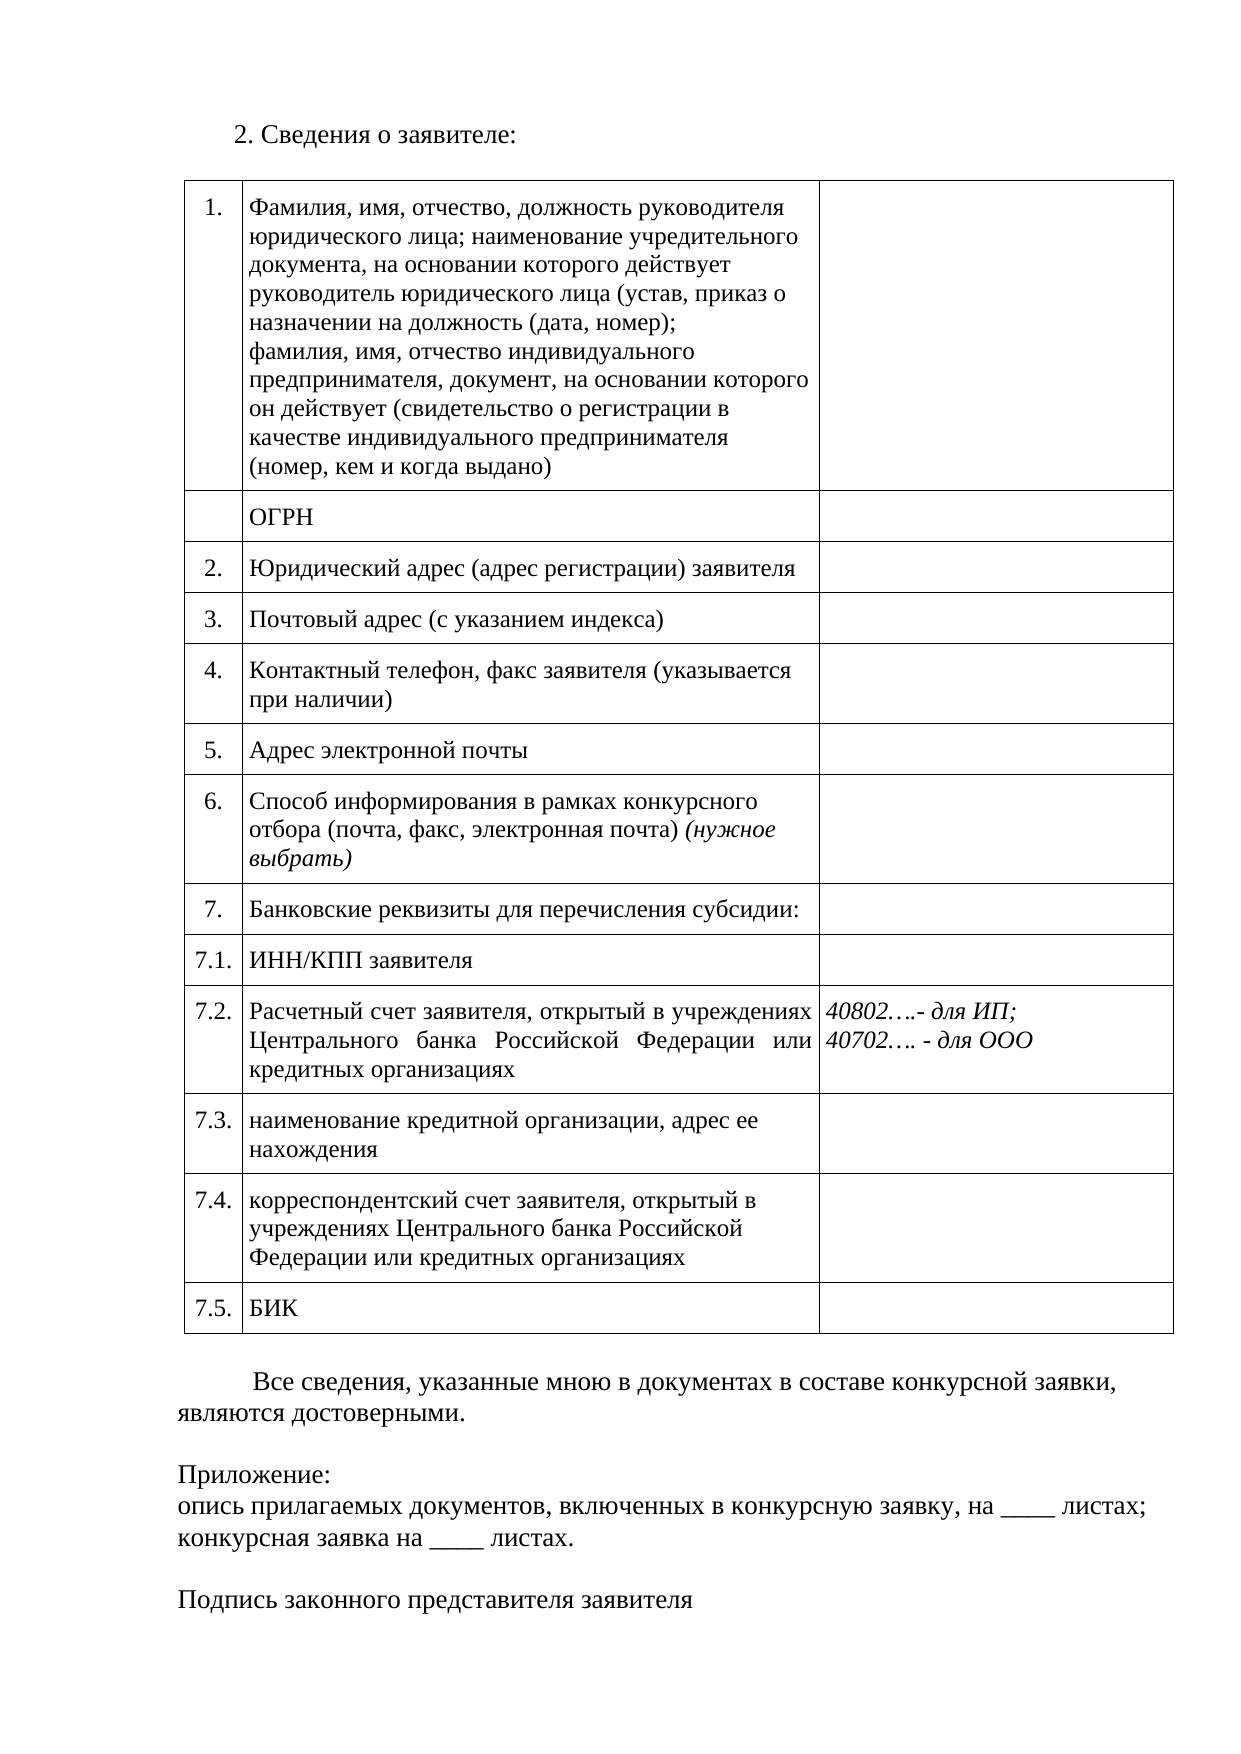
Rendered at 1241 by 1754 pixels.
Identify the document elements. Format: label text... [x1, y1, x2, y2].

table_cell 2. [185, 542, 242, 592]
table_cell 3. [185, 593, 242, 643]
table_cell 7. [185, 884, 242, 934]
table_cell ОГРН [243, 491, 819, 541]
text Все сведения, указанные мною в документах в составе конкурсной заявки, [177, 1365, 1181, 1396]
table_cell [820, 542, 1173, 592]
table_cell 7.3. [185, 1094, 242, 1173]
table_cell Банковские реквизиты для перечисления субсидии: [243, 884, 819, 934]
table_cell наименование кредитной организации, адрес ее нахождения [243, 1094, 819, 1173]
table_cell [820, 491, 1173, 541]
table_cell корреспондентский счет заявителя, открытый в учреждениях Центрального банка Российской Федерации или кредитных организациях [243, 1174, 819, 1282]
table_cell 5. [185, 724, 242, 774]
table_cell 7.4. [185, 1174, 242, 1282]
table_cell Контактный телефон, факс заявителя (указывается при наличии) [243, 644, 819, 723]
table_cell [820, 775, 1173, 883]
table_cell [820, 593, 1173, 643]
text Подпись законного представителя заявителя [177, 1583, 1181, 1614]
table_header [820, 181, 1173, 490]
text 2. Сведения о заявителе: [177, 118, 1181, 149]
text конкурсная заявка на ____ листах. [177, 1521, 1181, 1552]
table_header Фамилия, имя, отчество, должность руководителя юридического лица; наименование учредительного документа, на основании которого действует руководитель юридического лица (устав, приказ о назначении на должность (дата, номер); фамилия, имя, отчество индивидуального предпринимателя, документ, на основании которого он действует (свидетельство о регистрации в качестве индивидуального предпринимателя (номер, кем и когда выдано) [243, 181, 819, 490]
table_cell 6. [185, 775, 242, 883]
table_header 1. [185, 181, 242, 490]
table_cell [820, 644, 1173, 723]
text Приложение: [177, 1458, 1181, 1489]
text являются достоверными. [177, 1396, 1181, 1427]
table_cell [820, 1174, 1173, 1282]
table_cell БИК [243, 1283, 819, 1333]
table_cell [820, 724, 1173, 774]
table_cell [820, 884, 1173, 934]
table_cell [820, 1283, 1173, 1333]
table_cell [820, 935, 1173, 985]
table_cell Расчетный счет заявителя, открытый в учреждениях Центрального банка Российской Федерации или кредитных организациях [243, 986, 819, 1093]
table_cell Юридический адрес (адрес регистрации) заявителя [243, 542, 819, 592]
table_cell ИНН/КПП заявителя [243, 935, 819, 985]
table_cell [185, 491, 242, 541]
table_cell Способ информирования в рамках конкурсного отбора (почта, факс, электронная почта) (нужное выбрать) [243, 775, 819, 883]
table_cell Адрес электронной почты [243, 724, 819, 774]
table_cell [820, 1094, 1173, 1173]
table_cell 40802….- для ИП; 40702…. - для ООО [820, 986, 1173, 1093]
table_cell 7.1. [185, 935, 242, 985]
text опись прилагаемых документов, включенных в конкурсную заявку, на ____ листах; [177, 1489, 1181, 1521]
table_cell 7.2. [185, 986, 242, 1093]
table_cell Почтовый адрес (с указанием индекса) [243, 593, 819, 643]
table_cell 7.5. [185, 1283, 242, 1333]
table_cell 4. [185, 644, 242, 723]
